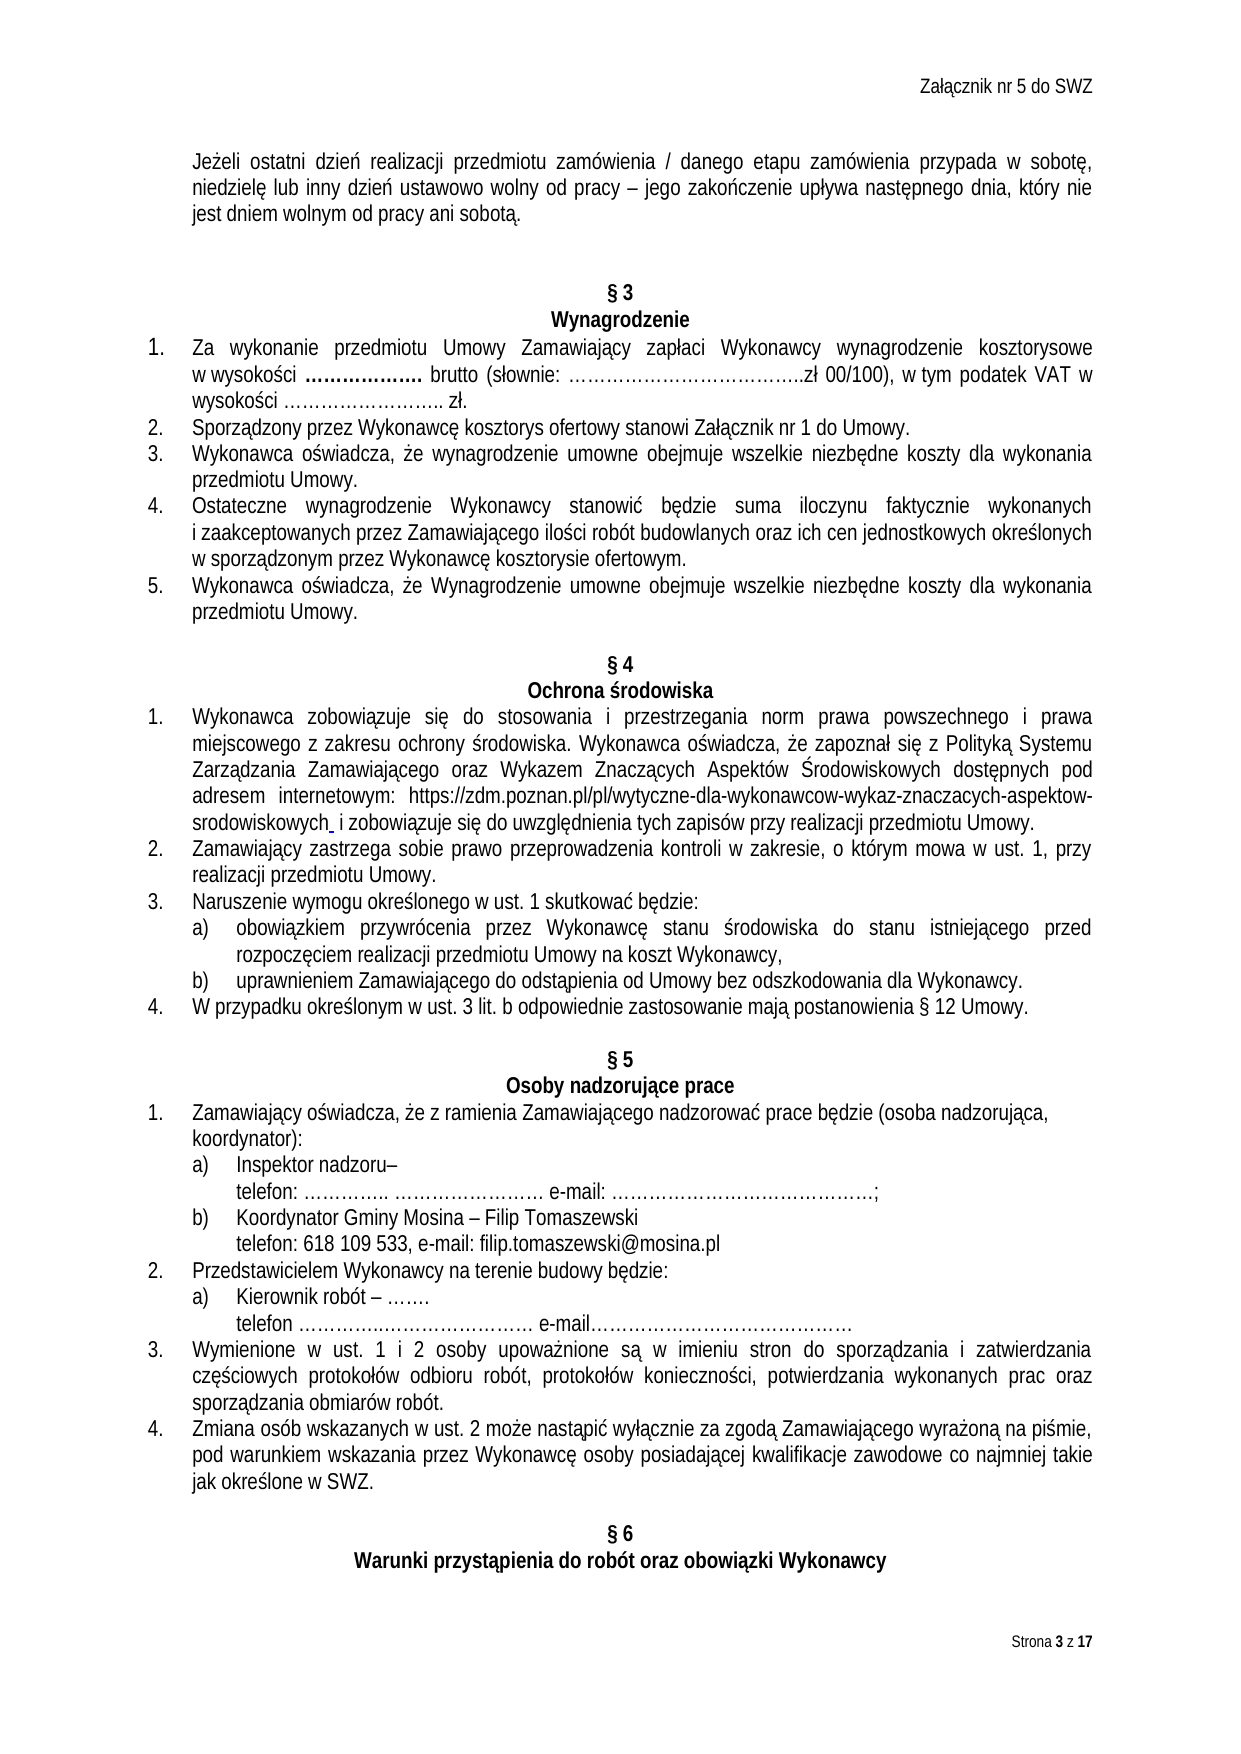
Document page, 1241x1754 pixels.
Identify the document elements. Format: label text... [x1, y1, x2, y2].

subtitle Osoby nadzorujące prace [148, 1072, 1093, 1099]
list Naruszenie wymogu określonego w ust. 1 skutkować będzie: [148, 888, 1093, 914]
subtitle Wynagrodzenie [148, 306, 1093, 332]
list Zamawiający oświadcza, że z ramienia Zamawiającego nadzorować prace będzie (osoba nadzorująca, koordynator): [148, 1099, 1093, 1151]
text § 5 [148, 1046, 1093, 1072]
list Wykonawca oświadcza, że wynagrodzenie umowne obejmuje wszelkie niezbędne koszty dla wykonania przedmiotu Umowy. [148, 440, 1093, 492]
list obowiązkiem przywrócenia przez Wykonawcę stanu środowiska do stanu istniejącego przed rozpoczęciem realizacji przedmiotu Umowy na koszt Wykonawcy, [192, 914, 1093, 967]
text § 4 [148, 651, 1093, 677]
list Zmiana osób wskazanych w ust. 2 może nastąpić wyłącznie za zgodą Zamawiającego wyrażoną na piśmie, pod warunkiem wskazania przez Wykonawcę osoby posiadającej kwalifikacje zawodowe co najmniej takie jak określone w SWZ. [148, 1415, 1093, 1494]
list W przypadku określonym w ust. 3 lit. b odpowiednie zastosowanie mają postanowienia § 12 Umowy. [148, 993, 1093, 1019]
list Sporządzony przez Wykonawcę kosztorys ofertowy stanowi Załącznik nr 1 do Umowy. [148, 413, 1093, 440]
list uprawnieniem Zamawiającego do odstąpienia od Umowy bez odszkodowania dla Wykonawcy. [192, 967, 1093, 993]
list Ostateczne wynagrodzenie Wykonawcy stanowić będzie suma iloczynu faktycznie wykonanych i zaakceptowanych przez Zamawiającego ilości robót budowlanych oraz ich cen jednostkowych określonych w sporządzonym przez Wykonawcę kosztorysie ofertowym. [148, 492, 1093, 572]
text Ochrona środowiska [148, 677, 1093, 703]
list Wymienione w ust. 1 i 2 osoby upoważnione są w imieniu stron do sporządzania i zatwierdzania częściowych protokołów odbioru robót, protokołów konieczności, potwierdzania wykonanych prac oraz sporządzania obmiarów robót. [148, 1336, 1093, 1415]
list Przedstawicielem Wykonawcy na terenie budowy będzie: [148, 1257, 1093, 1283]
text § 6 [148, 1520, 1093, 1547]
list Wykonawca zobowiązuje się do stosowania i przestrzegania norm prawa powszechnego i prawa miejscowego z zakresu ochrony środowiska. Wykonawca oświadcza, że zapoznał się z Polityką Systemu Zarządzania Zamawiającego oraz Wykazem Znaczących Aspektów Środowiskowych dostępnych pod adresem internetowym: https://zdm.poznan.pl/pl/wytyczne-dla-wykonawcow-wykaz-znaczacych-aspektow-srodowiskowych i zobowiązuje się do uwzględnienia tych zapisów przy realizacji przedmiotu Umowy. [148, 703, 1093, 835]
list Inspektor nadzoru– telefon: ………….. …………………… e-mail: ……………………………………; [192, 1151, 1093, 1204]
list Zamawiający zastrzega sobie prawo przeprowadzenia kontroli w zakresie, o którym mowa w ust. 1, przy realizacji przedmiotu Umowy. [148, 835, 1093, 888]
text Jeżeli ostatni dzień realizacji przedmiotu zamówienia / danego etapu zamówienia przypada w sobotę, niedzielę lub inny dzień ustawowo wolny od pracy – jego zakończenie upływa następnego dnia, który nie jest dniem wolnym od pracy ani sobotą. [192, 148, 1093, 227]
list Koordynator Gminy Mosina – Filip Tomaszewski telefon: 618 109 533, e-mail: filip.tomaszewski@mosina.pl [192, 1204, 1093, 1257]
list Kierownik robót – ……. telefon …………..…………………… e-mail…………………………………… [192, 1283, 1093, 1336]
list Wykonawca oświadcza, że Wynagrodzenie umowne obejmuje wszelkie niezbędne koszty dla wykonania przedmiotu Umowy. [148, 572, 1093, 624]
text Warunki przystąpienia do robót oraz obowiązki Wykonawcy [148, 1547, 1093, 1573]
list Za wykonanie przedmiotu Umowy Zamawiający zapłaci Wykonawcy wynagrodzenie kosztorysowe w wysokości ………………. brutto (słownie: ………………………………..zł 00/100), w tym podatek VAT w wysokości …………………….. zł. [148, 332, 1093, 413]
text § 3 [148, 279, 1093, 306]
